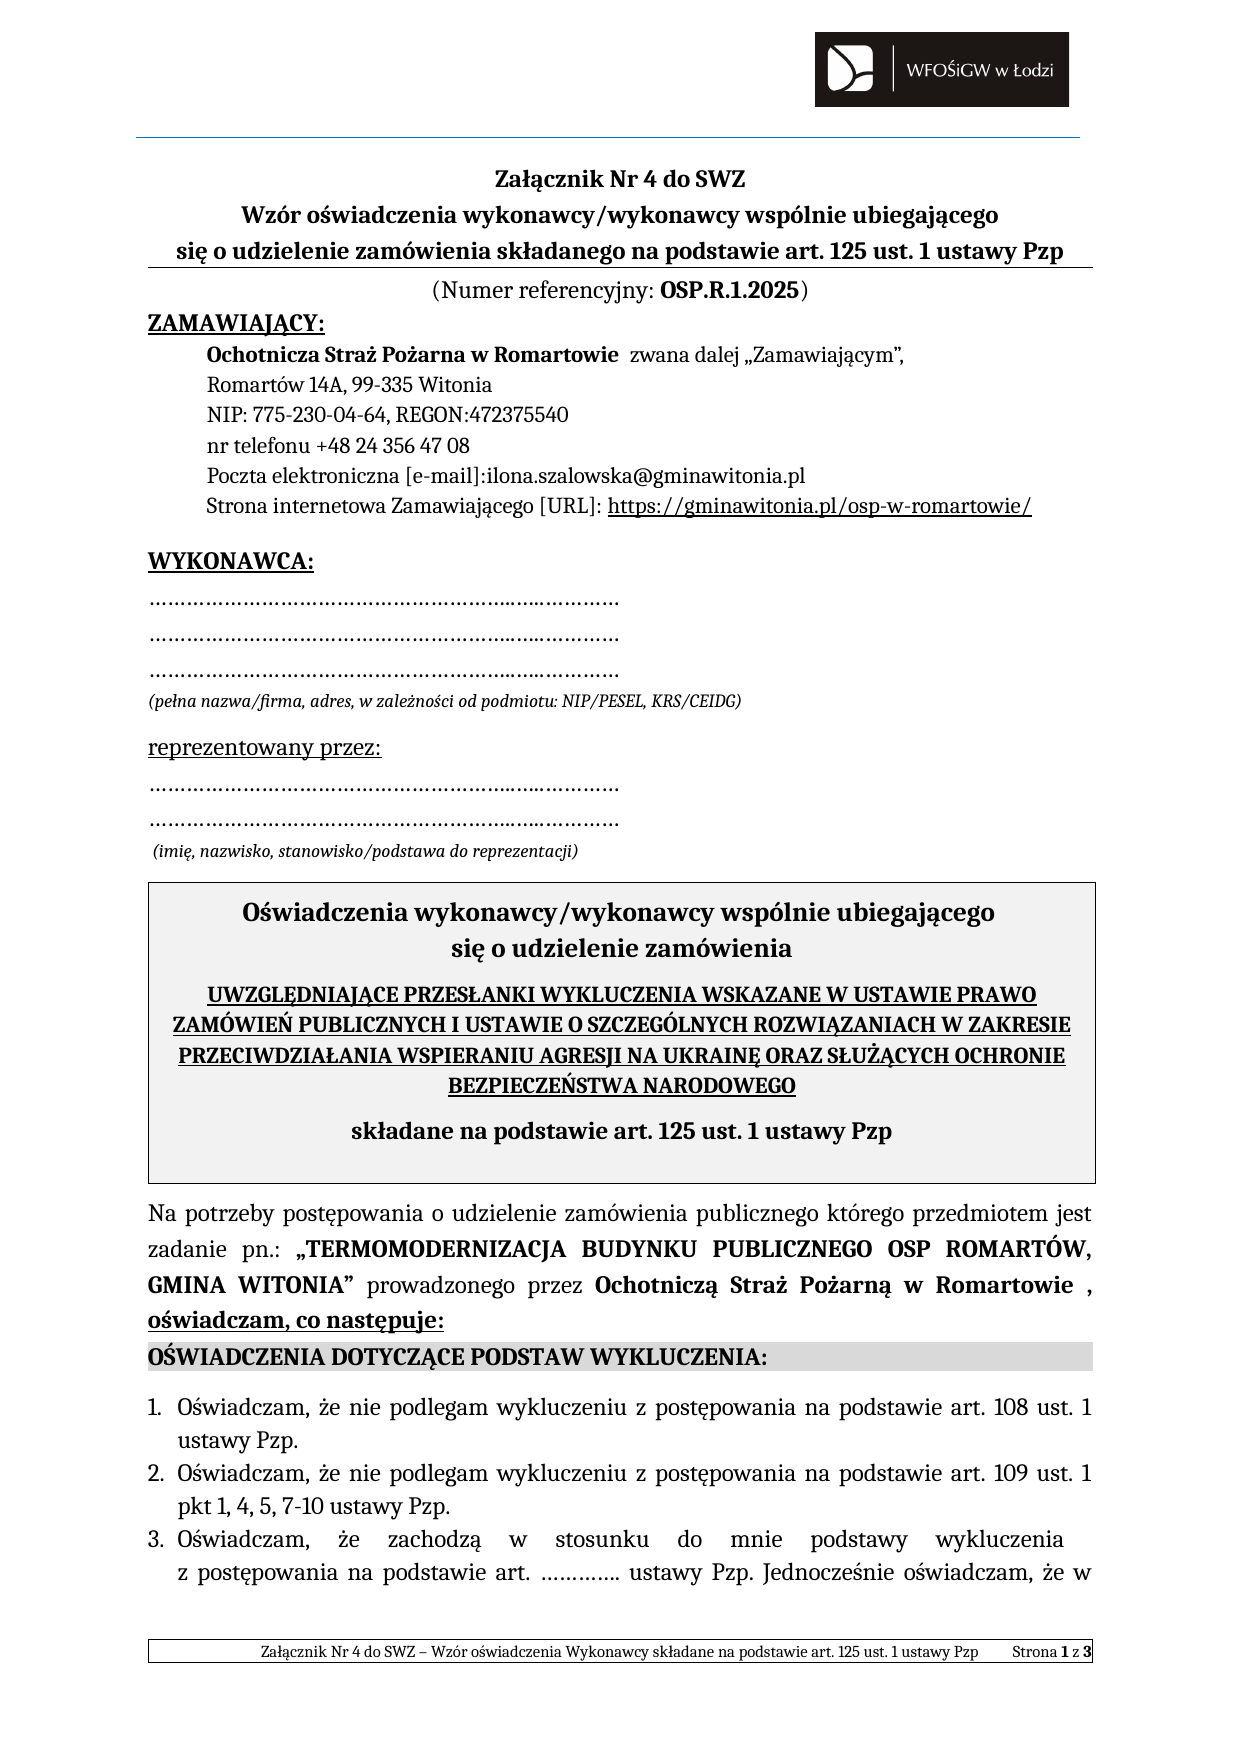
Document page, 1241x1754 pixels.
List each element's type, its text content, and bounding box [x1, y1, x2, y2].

text Wzór oświadczenia wykonawcy/wykonawcy wspólnie ubiegającego [148, 201, 1093, 229]
text Ochotnicza Straż Pożarna w Romartowie zwana dalej „Zamawiającym”, [207, 342, 1093, 368]
text …………………………………………………..…..………… [148, 655, 1093, 683]
list Oświadczam, że nie podlegam wykluczeniu z postępowania na podstawie art. 108 ust. 1 ustawy Pzp. [148, 1393, 1093, 1455]
text (Numer referencyjny: OSP.R.1.2025) [148, 276, 1093, 304]
text (pełna nazwa/firma, adres, w zależności od podmiotu: NIP/PESEL, KRS/CEIDG) [148, 691, 1093, 712]
text OŚWIADCZENIA DOTYCZĄCE PODSTAW WYKLUCZENIA: [148, 1342, 1093, 1371]
text …………………………………………………..…..………… [148, 583, 1093, 612]
text Romartów 14A, 99-335 Witonia [207, 372, 1093, 398]
text …………………………………………………..…..………… [148, 804, 1093, 833]
list Oświadczam, że nie podlegam wykluczeniu z postępowania na podstawie art. 109 ust. 1 pkt 1, 4, 5, 7-10 ustawy Pzp. [148, 1459, 1093, 1521]
text Na potrzeby postępowania o udzielenie zamówienia publicznego którego przedmiotem jest zadanie pn.: „TERMOMODERNIZACJA BUDYNKU PUBLICZNEGO OSP ROMARTÓW, GMINA WITONIA” prowadzonego przez Ochotniczą Straż Pożarną w Romartowie , oświadczam, co następuje: [148, 1199, 1093, 1335]
text Strona internetowa Zamawiającego [URL]: https://gminawitonia.pl/osp-w-romartowie/ [148, 493, 1093, 519]
text Poczta elektroniczna [e-mail]:ilona.szalowska@gminawitonia.pl [148, 463, 1093, 489]
text się o udzielenie zamówienia składanego na podstawie art. 125 ust. 1 ustawy Pzp [148, 237, 1093, 267]
text NIP: 775-230-04-64, REGON:472375540 [207, 402, 1093, 428]
table_header Oświadczenia wykonawcy/wykonawcy wspólnie ubiegającego się o udzielenie zamówienia UWZGLĘDNIAJĄCE PRZESŁANKI WYKLUCZENIA WSKAZANE W USTAWIE PRAWO ZAMÓWIEŃ PUBLICZNYCH I USTAWIE o szczególnych rozwiązaniach w zakresie przeciwdziałania wspieraniu agresji na Ukrainę oraz służących ochronie bezpieczeństwa narodowego składane na podstawie art. 125 ust. 1 ustawy Pzp [149, 883, 1095, 1183]
text nr telefonu +48 24 356 47 08 [207, 432, 1093, 459]
text reprezentowany przez: [148, 732, 1093, 761]
text WYKONAWCA: [148, 547, 1093, 576]
picture [815, 32, 1070, 107]
text …………………………………………………..…..………… [148, 768, 1093, 797]
text (imię, nazwisko, stanowisko/podstawa do reprezentacji) [148, 840, 1093, 862]
text Załącznik Nr 4 do SWZ [148, 165, 1093, 193]
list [148, 1525, 1093, 1587]
text …………………………………………………..…..………… [148, 619, 1093, 648]
text ZAMAWIAJĄCY: [148, 309, 1093, 337]
